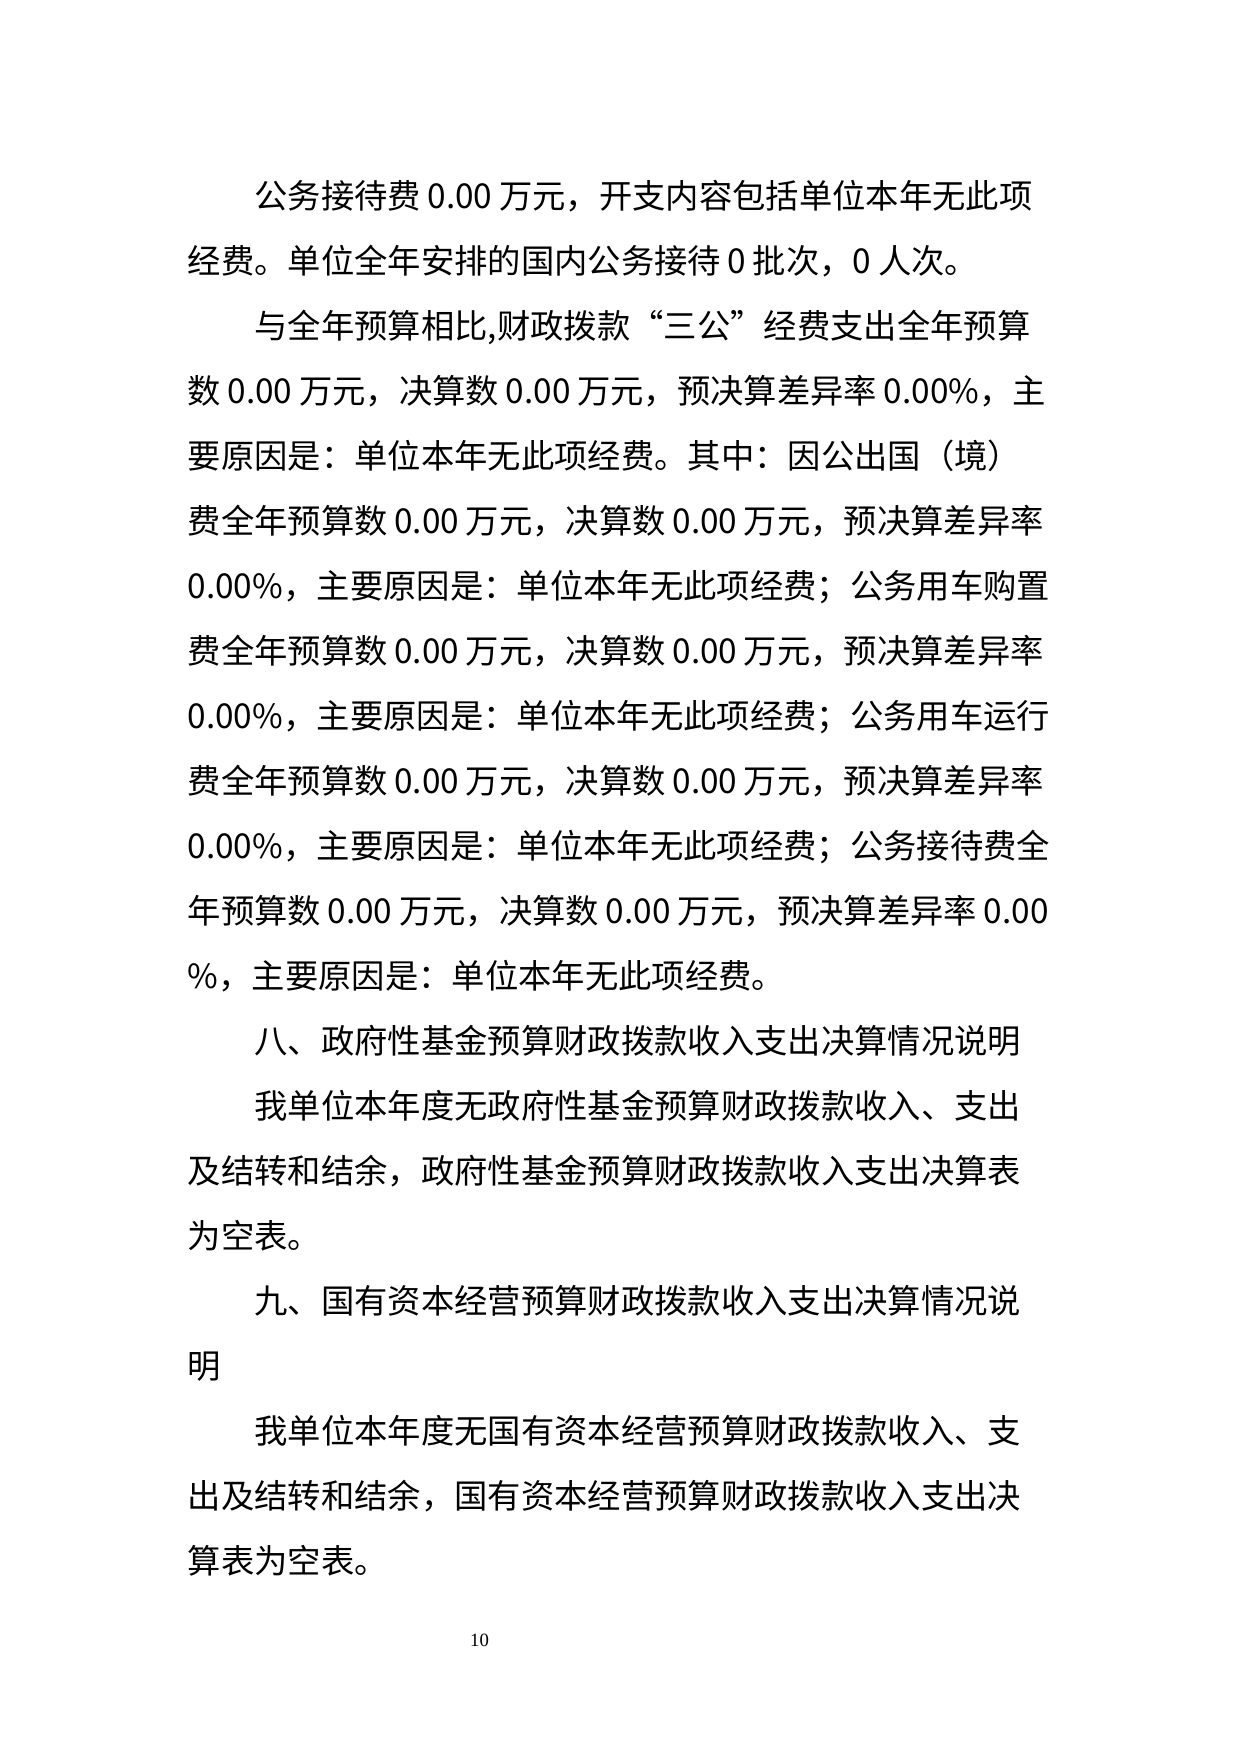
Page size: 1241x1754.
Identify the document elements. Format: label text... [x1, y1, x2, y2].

text 九、国有资本经营预算财政拨款收入支出决算情况说明 [187, 1267, 1053, 1397]
text 公务接待费0.00万元，开支内容包括单位本年无此项经费。单位全年安排的国内公务接待0批次，0人次。 [187, 162, 1053, 292]
text 我单位本年度无国有资本经营预算财政拨款收入、支出及结转和结余，国有资本经营预算财政拨款收入支出决算表为空表。 [187, 1397, 1053, 1592]
text 八、政府性基金预算财政拨款收入支出决算情况说明 [187, 1007, 1053, 1072]
text 我单位本年度无政府性基金预算财政拨款收入、支出及结转和结余，政府性基金预算财政拨款收入支出决算表为空表。 [187, 1072, 1053, 1267]
text 与全年预算相比,财政拨款“三公”经费支出全年预算数0.00万元，决算数0.00万元，预决算差异率0.00%，主要原因是：单位本年无此项经费。其中：因公出国（境）费全年预算数0.00万元，决算数0.00万元，预决算差异率0.00%，主要原因是：单位本年无此项经费；公务用车购置费全年预算数0.00万元，决算数0.00万元，预决算差异率0.00%，主要原因是：单位本年无此项经费；公务用车运行费全年预算数0.00万元，决算数0.00万元，预决算差异率0.00%，主要原因是：单位本年无此项经费；公务接待费全年预算数0.00万元，决算数0.00万元，预决算差异率0.00%，主要原因是：单位本年无此项经费。 [187, 292, 1053, 1007]
